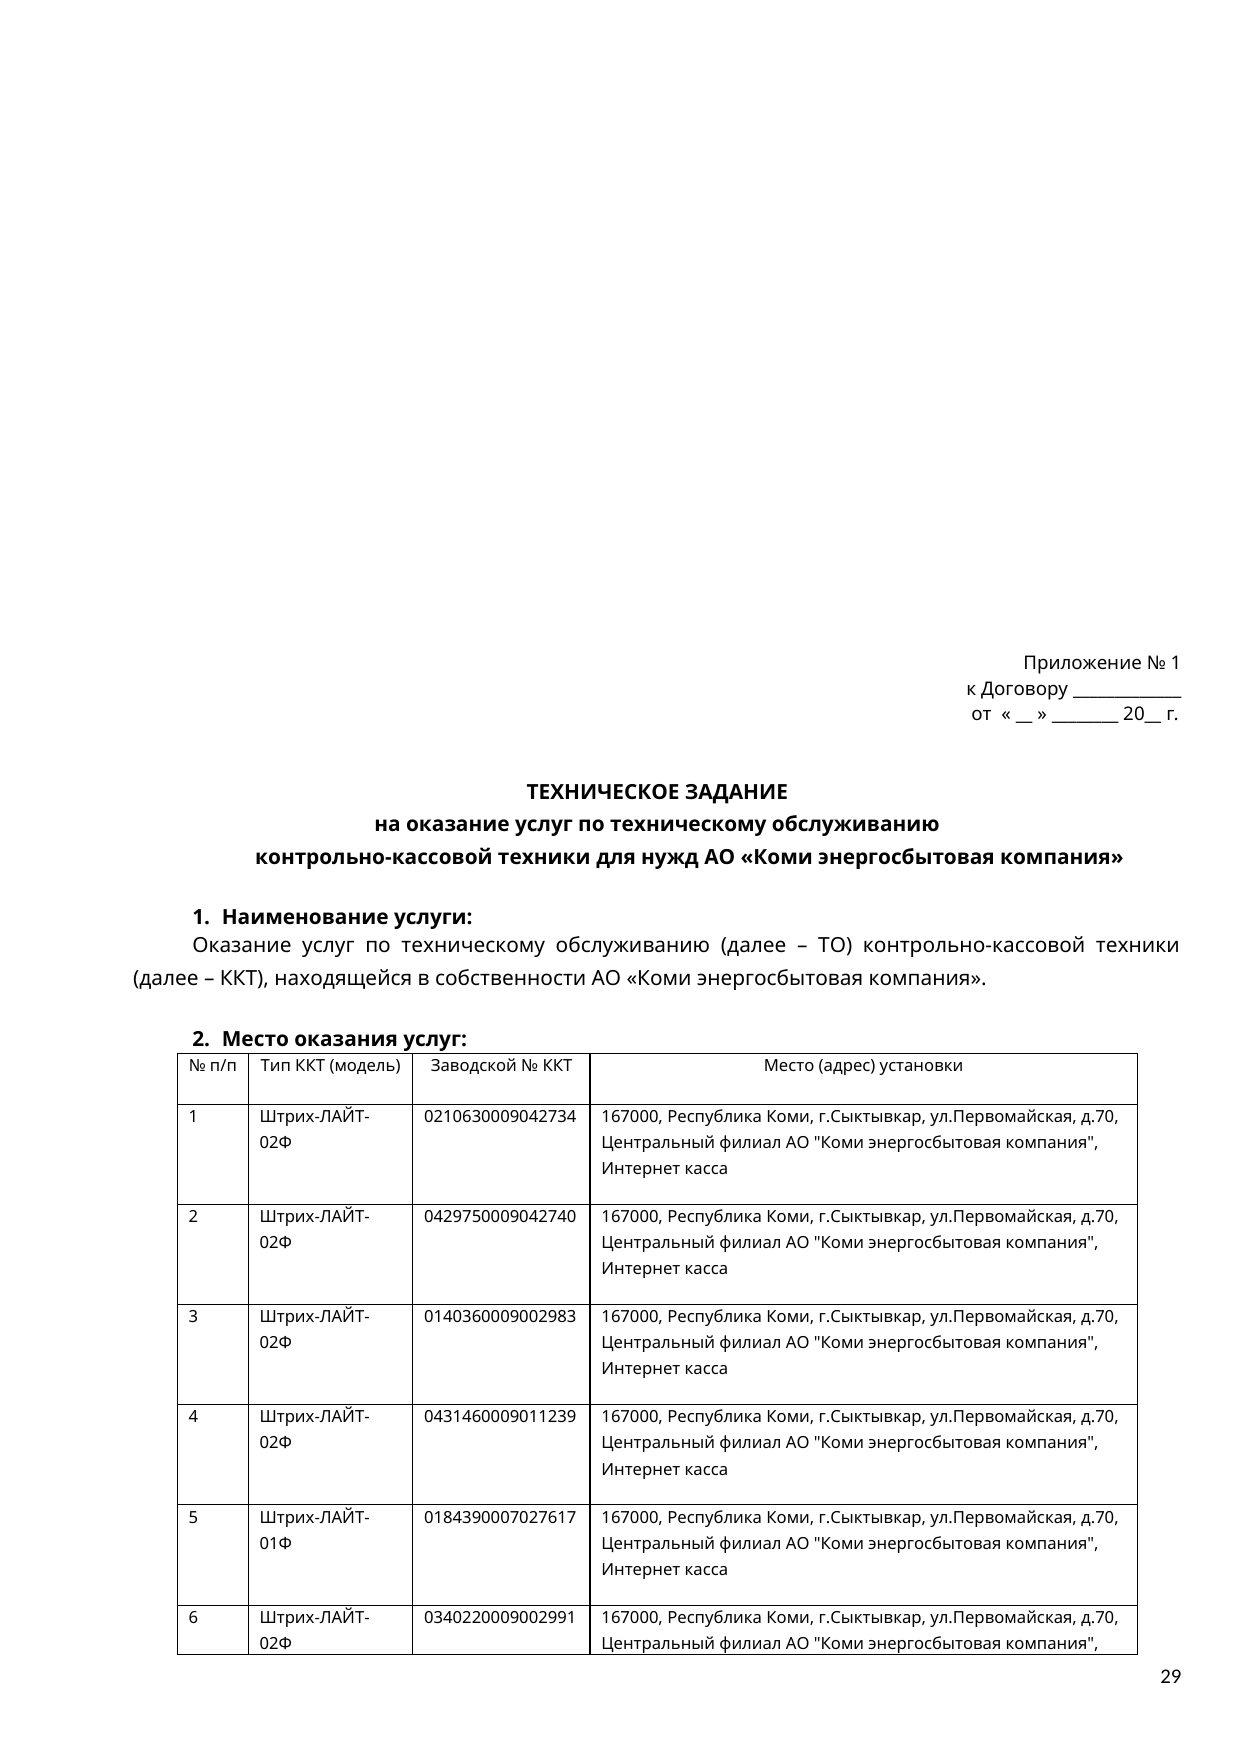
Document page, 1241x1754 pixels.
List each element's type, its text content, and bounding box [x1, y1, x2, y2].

text контрольно-кассовой техники для нужд АО «Коми энергосбытовая компания» [133, 842, 1181, 871]
table_cell 6 [178, 1606, 248, 1654]
table_cell 167000, Республика Коми, г.Сыктывкар, ул.Первомайская, д.70, Центральный филиал АО "Коми энергосбытовая компания", Интернет касса [591, 1505, 1137, 1604]
table_cell 0431460009011239 [413, 1405, 589, 1504]
table_cell 1 [178, 1105, 248, 1204]
table_header Заводской № ККТ [413, 1054, 589, 1103]
table_cell Штрих-ЛАЙТ-02Ф [249, 1205, 412, 1304]
table_cell 167000, Республика Коми, г.Сыктывкар, ул.Первомайская, д.70, Центральный филиал АО "Коми энергосбытовая компания", Интернет касса [591, 1205, 1137, 1304]
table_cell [591, 1606, 1137, 1654]
table_cell 0210630009042734 [413, 1105, 589, 1204]
table_cell 2 [178, 1205, 248, 1304]
table_cell 3 [178, 1305, 248, 1404]
table_cell Штрих-ЛАЙТ-01Ф [249, 1505, 412, 1604]
text от « __ » ________ 20__ г. [133, 700, 1181, 726]
table_cell 0140360009002983 [413, 1305, 589, 1404]
text на оказание услуг по техническому обслуживанию [133, 809, 1181, 838]
table_cell 0184390007027617 [413, 1505, 589, 1604]
text Приложение № 1 [133, 649, 1181, 675]
table_cell Штрих-ЛАЙТ-02Ф [249, 1405, 412, 1504]
table_header Место (адрес) установки [591, 1054, 1137, 1103]
table_cell Штрих-ЛАЙТ-02Ф [249, 1105, 412, 1204]
table_cell 167000, Республика Коми, г.Сыктывкар, ул.Первомайская, д.70, Центральный филиал АО "Коми энергосбытовая компания", Интернет касса [591, 1305, 1137, 1404]
table_header Тип ККТ (модель) [249, 1054, 412, 1103]
table_cell Штрих-ЛАЙТ-02Ф [249, 1305, 412, 1404]
table_cell 167000, Республика Коми, г.Сыктывкар, ул.Первомайская, д.70, Центральный филиал АО "Коми энергосбытовая компания", Интернет касса [591, 1405, 1137, 1504]
table_cell 5 [178, 1505, 248, 1604]
table_cell 0429750009042740 [413, 1205, 589, 1304]
list Место оказания услуг: [133, 1024, 1181, 1053]
table_cell 167000, Республика Коми, г.Сыктывкар, ул.Первомайская, д.70, Центральный филиал АО "Коми энергосбытовая компания", Интернет касса [591, 1105, 1137, 1204]
table_cell 4 [178, 1405, 248, 1504]
text к Договору _____________ [133, 675, 1181, 700]
text ТЕХНИЧЕСКОЕ ЗАДАНИЕ [133, 777, 1181, 805]
list Наименование услуги: [133, 902, 1181, 931]
table_header № п/п [178, 1054, 248, 1103]
table_cell 0340220009002991 [413, 1606, 589, 1654]
text Оказание услуг по техническому обслуживанию (далее – ТО) контрольно-кассовой техники (далее – ККТ), находящейся в собственности АО «Коми энергосбытовая компания». [133, 931, 1181, 992]
table_cell Штрих-ЛАЙТ-02Ф [249, 1606, 412, 1654]
